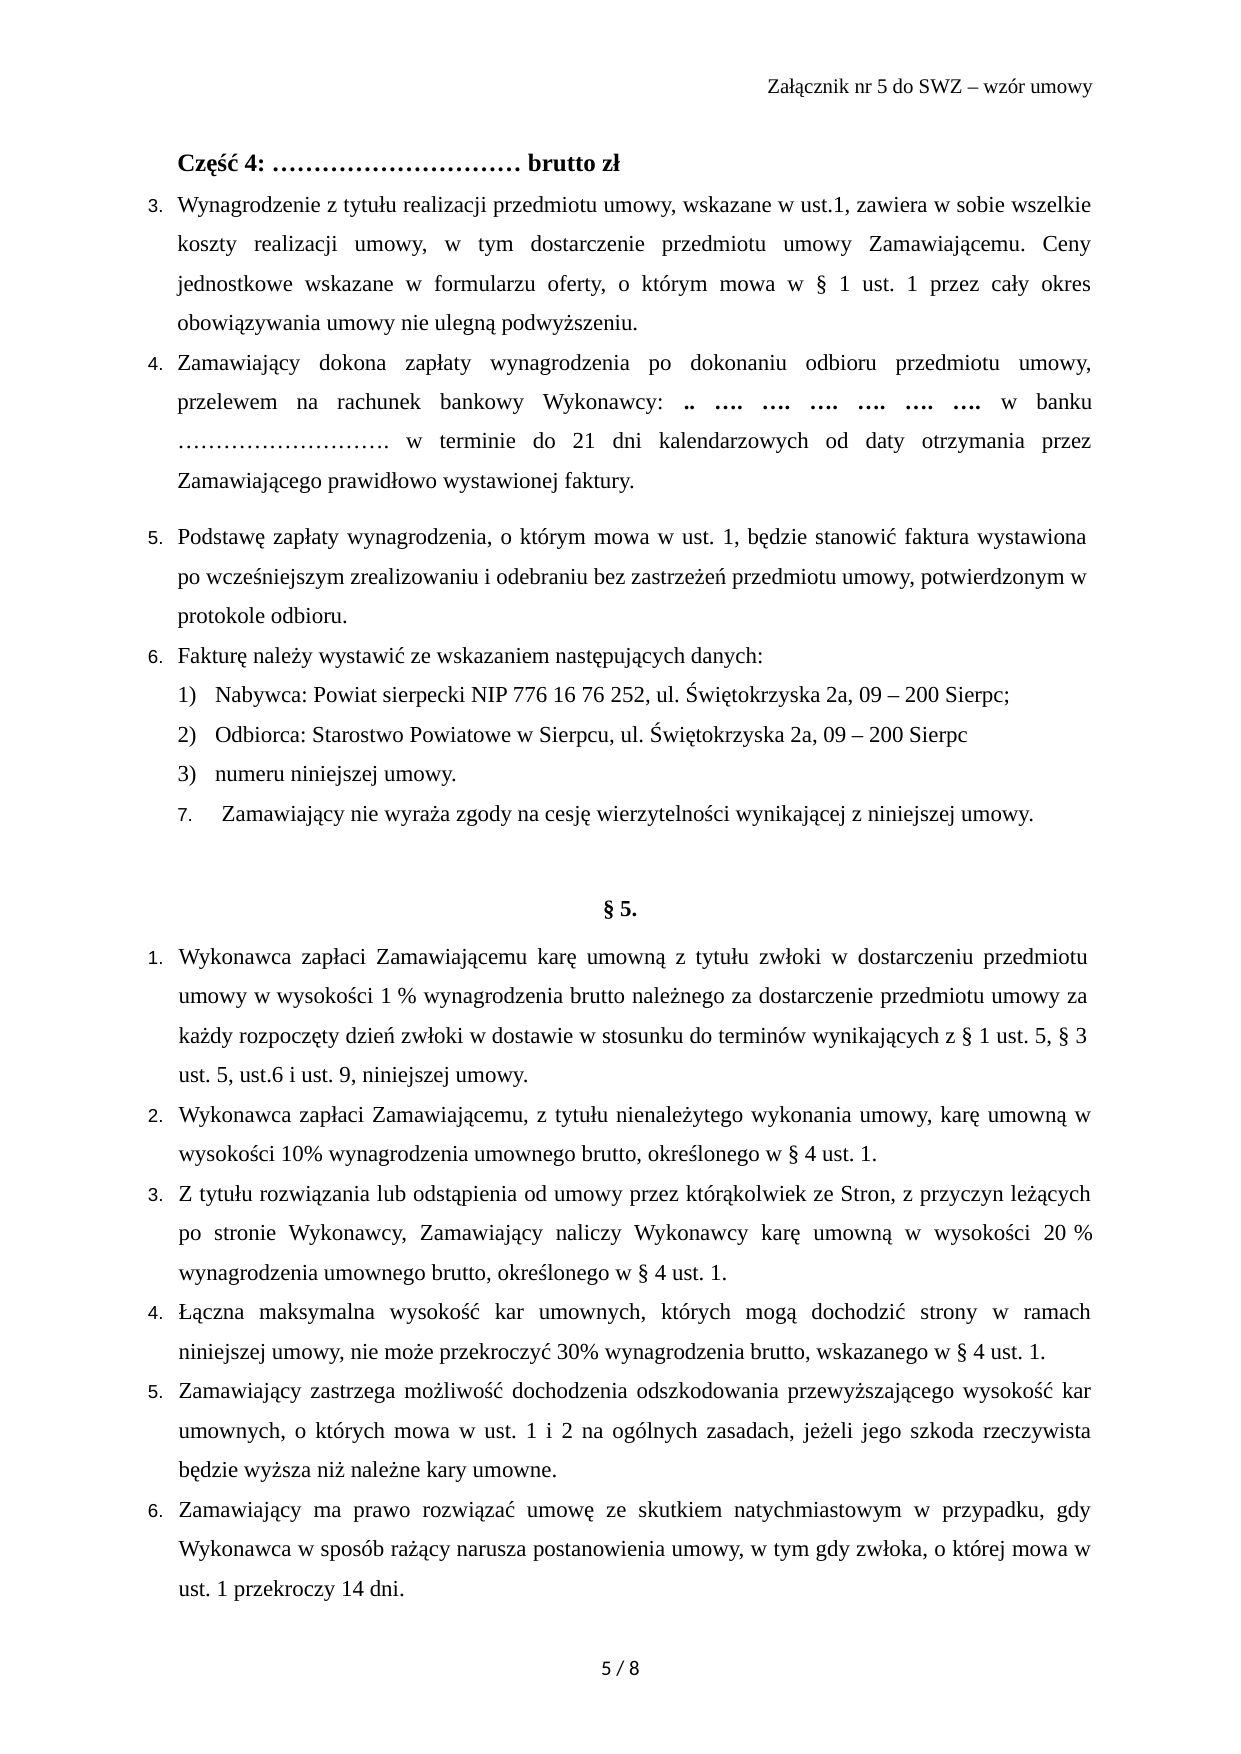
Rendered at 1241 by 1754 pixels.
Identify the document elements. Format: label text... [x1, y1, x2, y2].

list Wykonawca zapłaci Zamawiającemu, z tytułu nienależytego wykonania umowy, karę umowną w wysokości 10% wynagrodzenia umownego brutto, określonego w § 4 ust. 1. [148, 1101, 1093, 1167]
list Z tytułu rozwiązania lub odstąpienia od umowy przez którąkolwiek ze Stron, z przyczyn leżących po stronie Wykonawcy, Zamawiający naliczy Wykonawcy karę umowną w wysokości 20 % wynagrodzenia umownego brutto, określonego w § 4 ust. 1. [148, 1180, 1093, 1285]
list Łączna maksymalna wysokość kar umownych, których mogą dochodzić strony w ramach niniejszej umowy, nie może przekroczyć 30% wynagrodzenia brutto, wskazanego w § 4 ust. 1. [148, 1298, 1093, 1364]
list Wynagrodzenie z tytułu realizacji przedmiotu umowy, wskazane w ust.1, zawiera w sobie wszelkie koszty realizacji umowy, w tym dostarczenie przedmiotu umowy Zamawiającemu. Ceny jednostkowe wskazane w formularzu oferty, o którym mowa w § 1 ust. 1 przez cały okres obowiązywania umowy nie ulegną podwyższeniu. [148, 191, 1093, 336]
list Nabywca: Powiat sierpecki NIP 776 16 76 252, ul. Świętokrzyska 2a, 09 – 200 Sierpc; [177, 681, 1088, 707]
list Wykonawca zapłaci Zamawiającemu karę umowną z tytułu zwłoki w dostarczeniu przedmiotu umowy w wysokości 1 % wynagrodzenia brutto należnego za dostarczenie przedmiotu umowy za każdy rozpoczęty dzień zwłoki w dostawie w stosunku do terminów wynikających z § 1 ust. 5, § 3 ust. 5, ust.6 i ust. 9, niniejszej umowy. [148, 943, 1089, 1088]
list Zamawiający dokona zapłaty wynagrodzenia po dokonaniu odbioru przedmiotu umowy, przelewem na rachunek bankowy Wykonawcy: .. …. …. …. …. …. …. w banku ………………………. w terminie do 21 dni kalendarzowych od daty otrzymania przez Zamawiającego prawidłowo wystawionej faktury. [148, 349, 1093, 493]
list Podstawę zapłaty wynagrodzenia, o którym mowa w ust. 1, będzie stanowić faktura wystawiona po wcześniejszym zrealizowaniu i odebraniu bez zastrzeżeń przedmiotu umowy, potwierdzonym w protokole odbioru. [148, 523, 1088, 628]
list Odbiorca: Starostwo Powiatowe w Sierpcu, ul. Świętokrzyska 2a, 09 – 200 Sierpc [177, 721, 1088, 747]
list Zamawiający ma prawo rozwiązać umowę ze skutkiem natychmiastowym w przypadku, gdy Wykonawca w sposób rażący narusza postanowienia umowy, w tym gdy zwłoka, o której mowa w ust. 1 przekroczy 14 dni. [148, 1496, 1093, 1601]
list Zamawiający zastrzega możliwość dochodzenia odszkodowania przewyższającego wysokość kar umownych, o których mowa w ust. 1 i 2 na ogólnych zasadach, jeżeli jego szkoda rzeczywista będzie wyższa niż należne kary umowne. [148, 1377, 1093, 1483]
list numeru niniejszej umowy. [177, 760, 1088, 786]
list Zamawiający nie wyraża zgody na cesję wierzytelności wynikającej z niniejszej umowy. [177, 799, 1088, 826]
list Część 4: ………………………… brutto zł [177, 148, 1093, 176]
list Fakturę należy wystawić ze wskazaniem następujących danych: [148, 642, 1088, 668]
subtitle § 5. [148, 895, 1093, 922]
